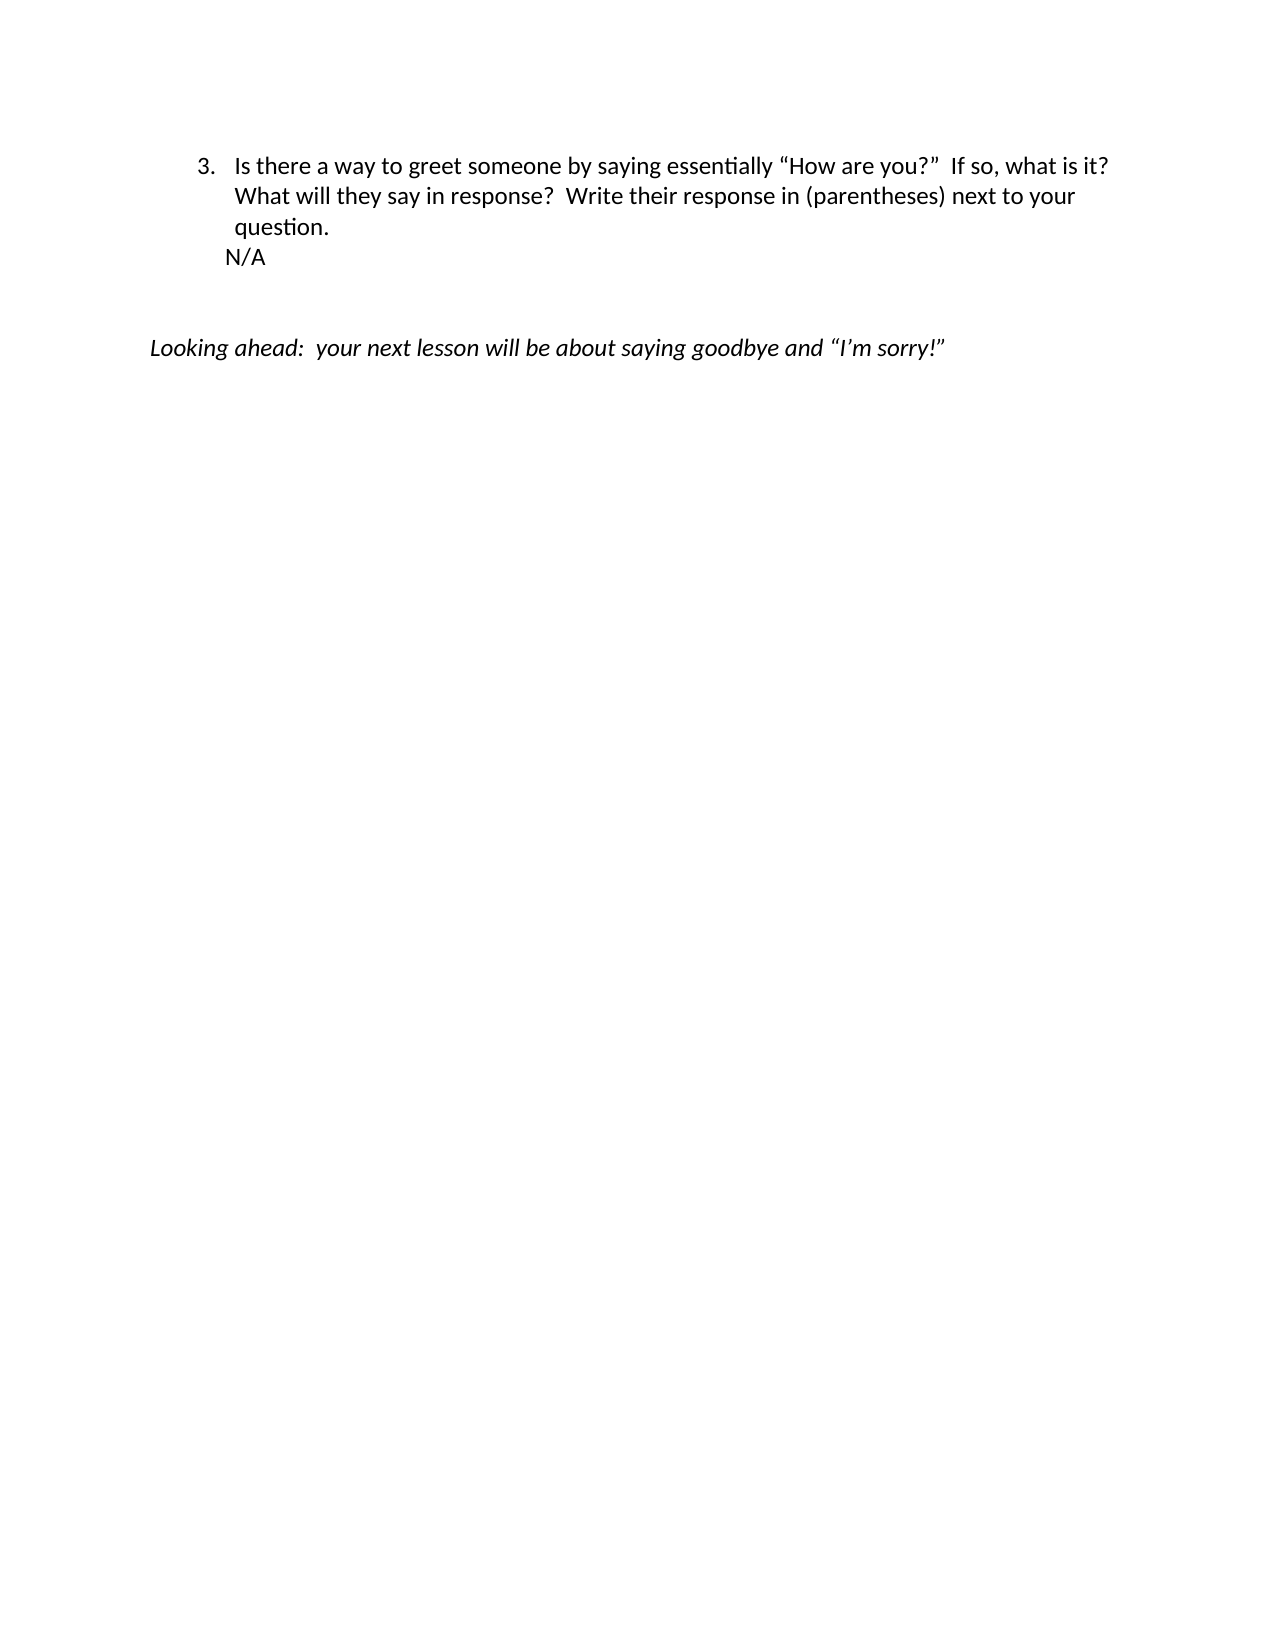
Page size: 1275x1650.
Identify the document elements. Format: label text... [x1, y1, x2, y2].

text Looking ahead: your next lesson will be about saying goodbye and “I’m sorry!” [150, 332, 1125, 362]
list Is there a way to greet someone by saying essentially “How are you?” If so, what is it? What will they say in response? Write their response in (parentheses) next to your question. [197, 150, 1125, 242]
list N/A [225, 242, 1125, 272]
